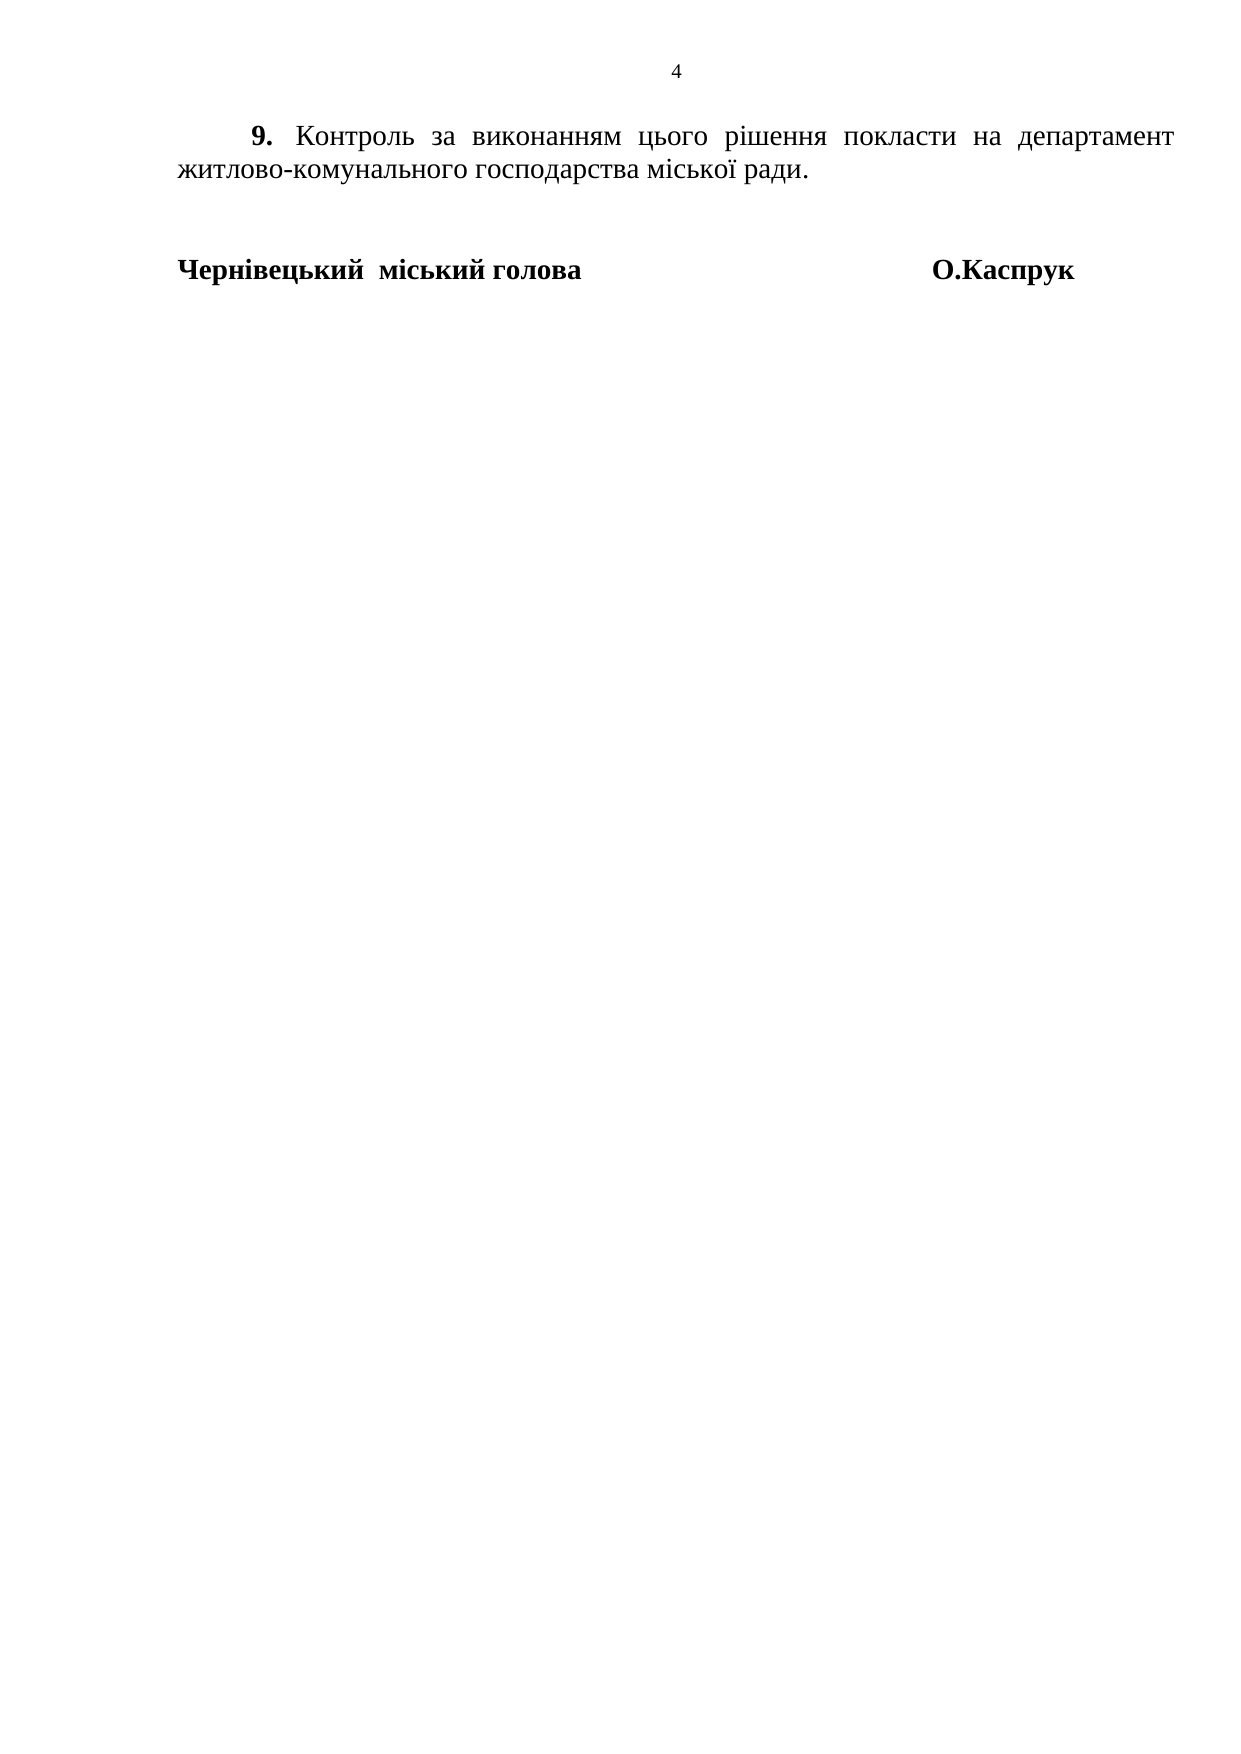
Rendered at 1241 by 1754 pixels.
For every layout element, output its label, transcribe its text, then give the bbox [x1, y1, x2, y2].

text Чернівецький міський голова О.Каспрук [177, 252, 1175, 286]
list Контроль за виконанням цього рішення покласти на департамент житлово-комунального господарства міської ради. [177, 118, 1175, 185]
